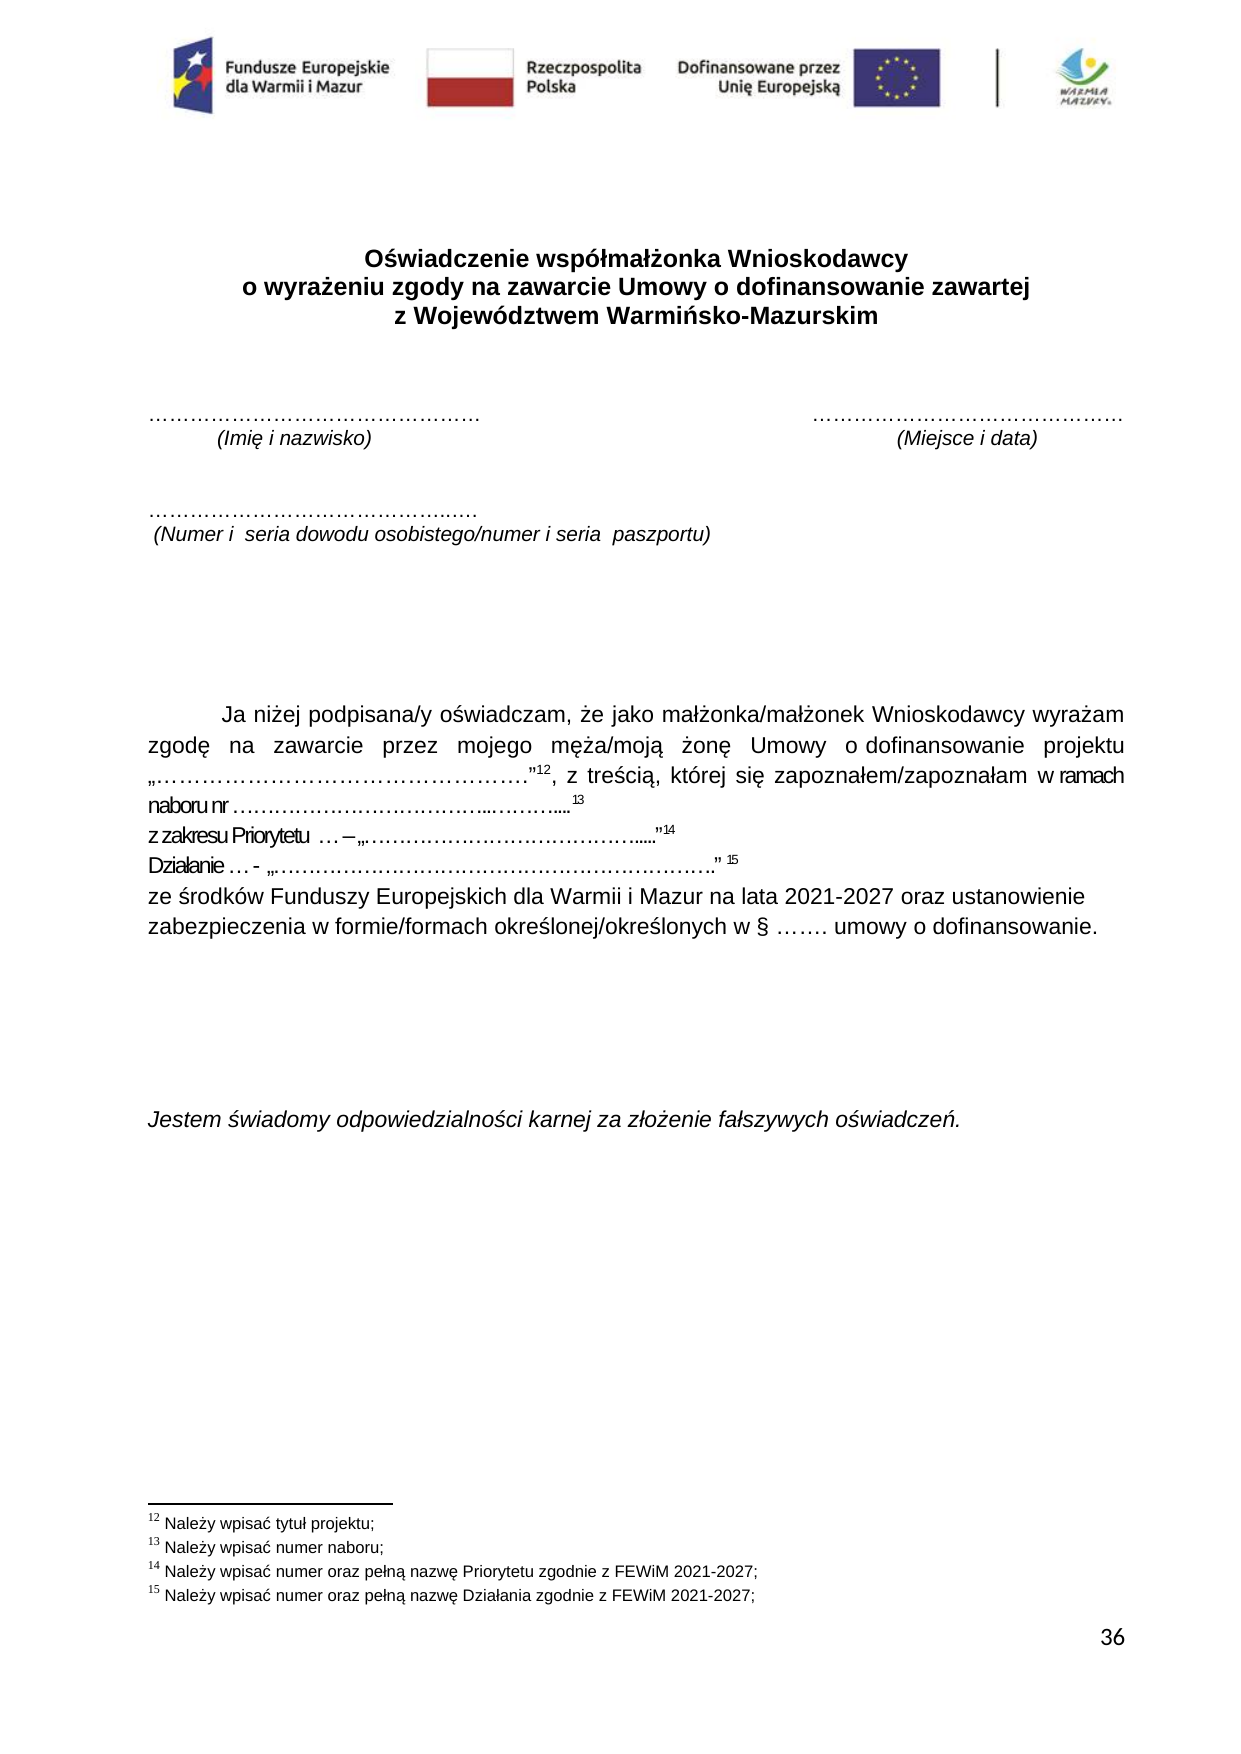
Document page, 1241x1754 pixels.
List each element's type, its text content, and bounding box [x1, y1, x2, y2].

title (Imię i nazwisko) (Miejsce i data) [148, 426, 1125, 449]
text ……………………………………..…. [148, 497, 1125, 521]
title Ja niżej podpisana/y oświadczam, że jako małżonka/małżonek Wnioskodawcy wyrażam zgodę na zawarcie przez mojego męża/moją żonę Umowy o dofinansowanie projektu „………………………………………….”, z treścią, której się zapoznałem/zapoznałam w ramach naboru nr ………………………………..……….... [148, 701, 1125, 818]
title ………………………………………… ……………………………………… [148, 402, 1125, 426]
text o wyrażeniu zgody na zawarcie Umowy o dofinansowanie zawartej [148, 272, 1125, 301]
text Jestem świadomy odpowiedzialności karnej za złożenie fałszywych oświadczeń. [148, 1106, 1125, 1132]
text z Województwem Warmińsko-Mazurskim [148, 301, 1125, 330]
text (Numer i seria dowodu osobistego/numer i seria paszportu) [148, 521, 1125, 545]
picture [155, 18, 1127, 128]
title ze środków Funduszy Europejskich dla Warmii i Mazur na lata 2021-2027 oraz ustanowienie zabezpieczenia w formie/formach określonej/określonych w § ……. umowy o dofinansowanie. [148, 883, 1125, 939]
title z zakresu Priorytetu … – „………………………………….....” [148, 822, 1125, 848]
text Oświadczenie współmałżonka Wnioskodawcy [148, 243, 1125, 272]
title Działanie … - „……………………………………………………….” [148, 852, 1125, 879]
